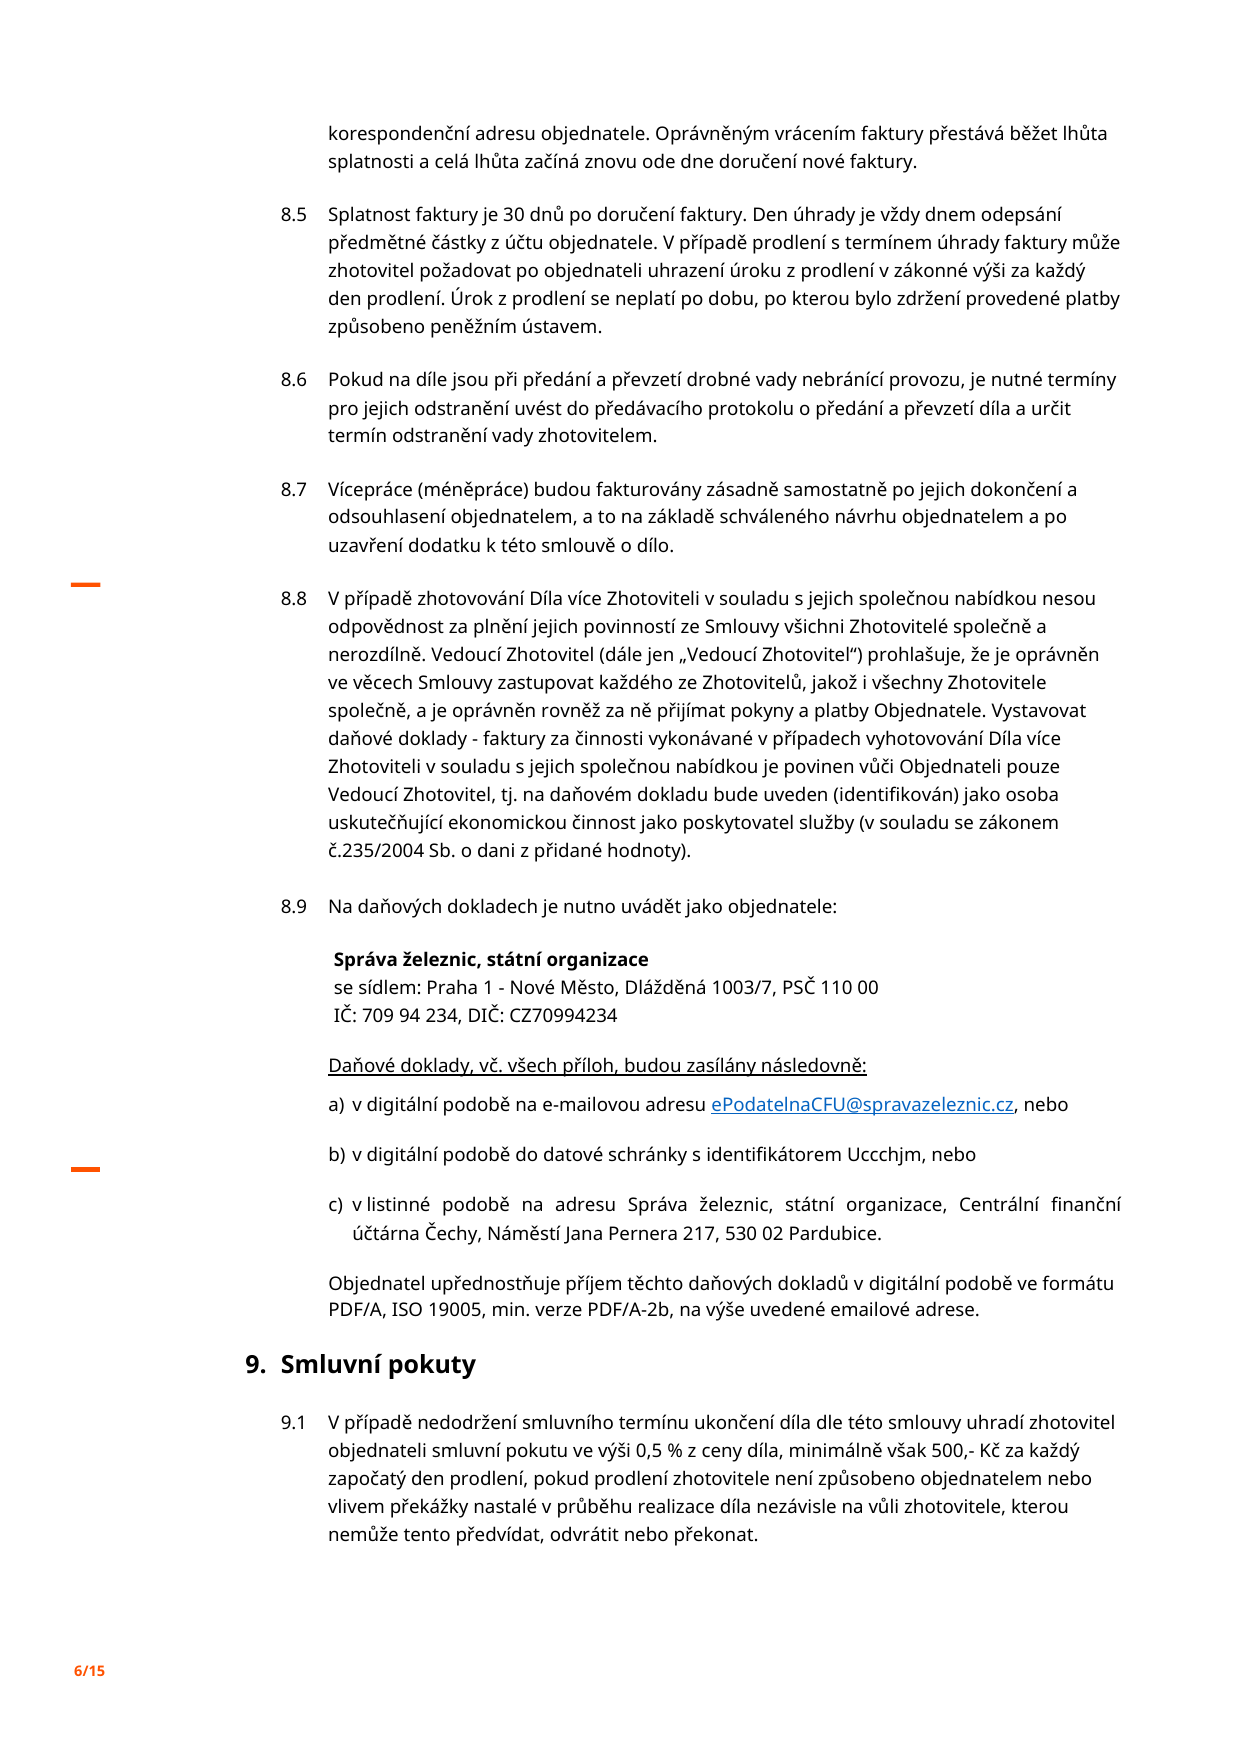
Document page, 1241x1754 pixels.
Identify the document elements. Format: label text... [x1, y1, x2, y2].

text Objednatel upřednostňuje příjem těchto daňových dokladů v digitální podobě ve formátu PDF/A, ISO 19005, min. verze PDF/A-2b, na výše uvedené emailové adrese. [328, 1271, 1122, 1322]
list v digitální podobě na e-mailovou adresu ePodatelnaCFU@spravazeleznic.cz, nebo [328, 1091, 1122, 1116]
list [281, 121, 1122, 174]
list Správa železnic, státní organizace [291, 946, 1122, 972]
list v digitální podobě do datové schránky s identifikátorem Uccchjm, nebo [328, 1141, 1122, 1167]
list Smluvní pokuty [245, 1347, 1122, 1381]
list V případě nedodržení smluvního termínu ukončení díla dle této smlouvy uhradí zhotovitel objednateli smluvní pokutu ve výši 0,5 % z ceny díla, minimálně však 500,- Kč za každý započatý den prodlení, pokud prodlení zhotovitele není způsobeno objednatelem nebo vlivem překážky nastalé v průběhu realizace díla nezávisle na vůli zhotovitele, kterou nemůže tento předvídat, odvrátit nebo překonat. [281, 1409, 1122, 1547]
list Splatnost faktury je 30 dnů po doručení faktury. Den úhrady je vždy dnem odepsání předmětné částky z účtu objednatele. V případě prodlení s termínem úhrady faktury může zhotovitel požadovat po objednateli uhrazení úroku z prodlení v zákonné výši za každý den prodlení. Úrok z prodlení se neplatí po dobu, po kterou bylo zdržení provedené platby způsobeno peněžním ústavem. [281, 202, 1122, 339]
list V případě zhotovování Díla více Zhotoviteli v souladu s jejich společnou nabídkou nesou odpovědnost za plnění jejich povinností ze Smlouvy všichni Zhotovitelé společně a nerozdílně. Vedoucí Zhotovitel (dále jen „Vedoucí Zhotovitel“) prohlašuje, že je oprávněn ve věcech Smlouvy zastupovat každého ze Zhotovitelů, jakož i všechny Zhotovitele společně, a je oprávněn rovněž za ně přijímat pokyny a platby Objednatele. Vystavovat daňové doklady - faktury za činnosti vykonávané v případech vyhotovování Díla více Zhotoviteli v souladu s jejich společnou nabídkou je povinen vůči Objednateli pouze Vedoucí Zhotovitel, tj. na daňovém dokladu bude uveden (identifikován) jako osoba uskutečňující ekonomickou činnost jako poskytovatel služby (v souladu se zákonem č.235/2004 Sb. o dani z přidané hodnoty). [281, 585, 1122, 863]
text IČ: 709 94 234, DIČ: CZ70994234 [291, 1002, 1122, 1028]
list v listinné podobě na adresu Správa železnic, státní organizace, Centrální finanční účtárna Čechy, Náměstí Jana Pernera 217, 530 02 Pardubice. [328, 1191, 1122, 1246]
text Daňové doklady, vč. všech příloh, budou zasílány následovně: [298, 1053, 1122, 1078]
list se sídlem: Praha 1 - Nové Město, Dlážděná 1003/7, PSČ 110 00 [291, 974, 1122, 1000]
list Na daňových dokladech je nutno uvádět jako objednatele: [281, 893, 1122, 919]
list Pokud na díle jsou při předání a převzetí drobné vady nebránící provozu, je nutné termíny pro jejich odstranění uvést do předávacího protokolu o předání a převzetí díla a určit termín odstranění vady zhotovitelem. [281, 367, 1122, 448]
list Vícepráce (méněpráce) budou fakturovány zásadně samostatně po jejich dokončení a odsouhlasení objednatelem, a to na základě schváleného návrhu objednatelem a po uzavření dodatku k této smlouvě o dílo. [281, 476, 1122, 557]
